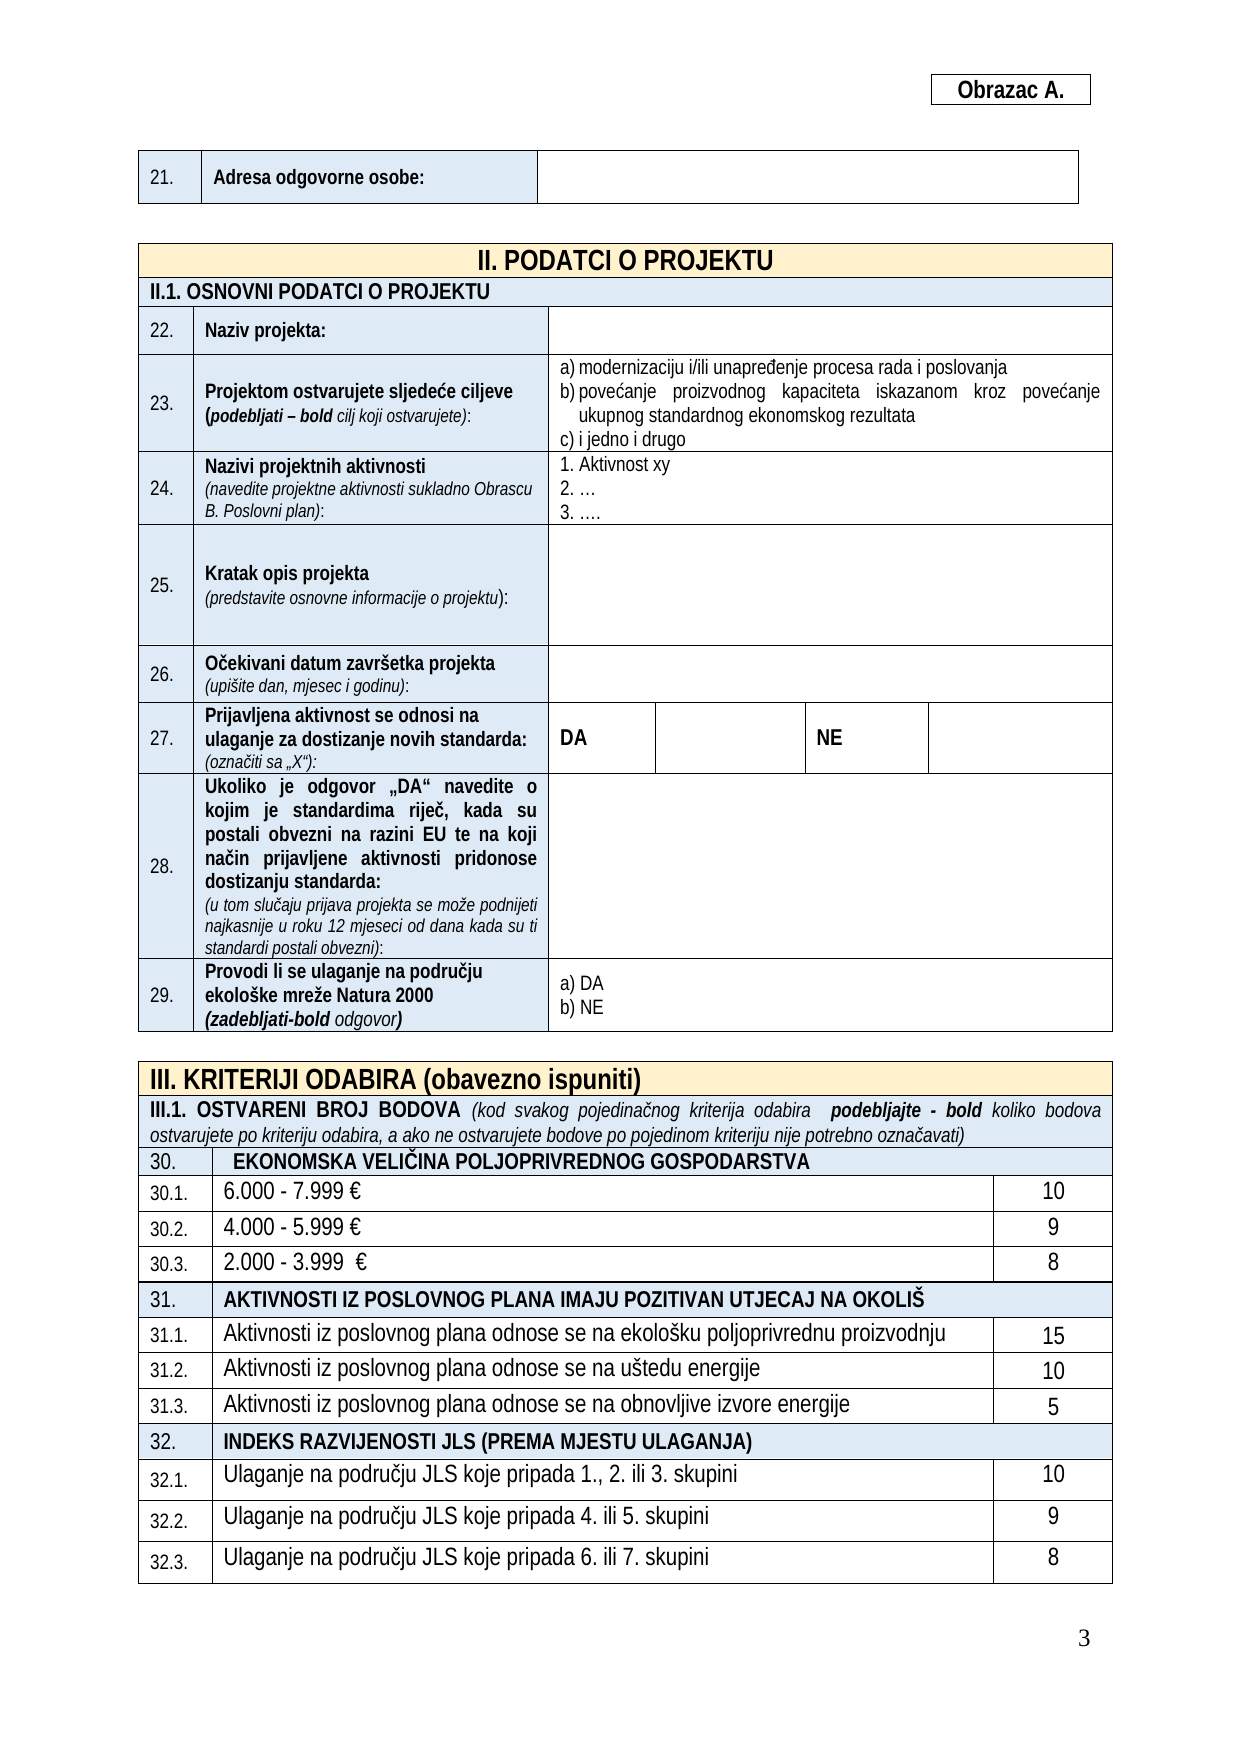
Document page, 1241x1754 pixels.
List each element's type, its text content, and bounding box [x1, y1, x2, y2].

table_cell Ukoliko je odgovor „DA“ navedite o kojim je standardima riječ, kada su postali obvezni na razini EU te na koji način prijavljene aktivnosti pridonose dostizanju standarda: (u tom slučaju prijava projekta se može podnijeti najkasnije u roku 12 mjeseci od dana kada su ti standardi postali obvezni): [194, 774, 548, 958]
table_cell 30. [139, 1148, 212, 1175]
table_cell Aktivnosti iz poslovnog plana odnose se na uštedu energije [213, 1353, 993, 1388]
table_cell 10 [994, 1460, 1112, 1500]
table_cell 29. [139, 959, 193, 1031]
table_cell 32.2. [139, 1501, 212, 1541]
table_cell 26. [139, 646, 193, 702]
table_cell Aktivnosti iz poslovnog plana odnose se na obnovljive izvore energije [213, 1389, 993, 1423]
table_cell 1. Aktivnost xy 2. … 3. …. [549, 452, 1112, 524]
table_cell 24. [139, 452, 193, 524]
table_cell EKONOMSKA VELIČINA POLJOPRIVREDNOG GOSPODARSTVA [213, 1148, 1112, 1175]
table_cell 9 [994, 1212, 1112, 1246]
table_cell 32.3. [139, 1542, 212, 1582]
table_cell 31. [139, 1283, 212, 1317]
table_cell 9 [994, 1501, 1112, 1541]
table_cell II.1. OSNOVNI PODATCI O PROJEKTU [139, 278, 1112, 306]
table_cell [549, 307, 1112, 354]
table_cell Kratak opis projekta (predstavite osnovne informacije o projektu): [194, 525, 548, 644]
table_cell 32. [139, 1424, 212, 1458]
table_cell [929, 703, 1112, 773]
table_cell Provodi li se ulaganje na području ekološke mreže Natura 2000 (zadebljati-bold odgovor) [194, 959, 548, 1031]
table_cell DA [549, 703, 655, 773]
table_cell 5 [994, 1389, 1112, 1423]
table_cell Adresa odgovorne osobe: [202, 151, 537, 203]
table_cell AKTIVNOSTI IZ POSLOVNOG PLANA IMAJU POZITIVAN UTJECAJ NA OKOLIŠ [213, 1283, 1112, 1317]
table_cell Ulaganje na području JLS koje pripada 4. ili 5. skupini [213, 1501, 993, 1541]
table_cell [549, 525, 1112, 644]
table_cell 23. [139, 355, 193, 451]
table_cell 8 [994, 1247, 1112, 1281]
table_cell 15 [994, 1318, 1112, 1352]
table_cell 27. [139, 703, 193, 773]
table_cell NE [806, 703, 928, 773]
table_cell 8 [994, 1542, 1112, 1582]
table_cell 32.1. [139, 1460, 212, 1500]
table_cell Očekivani datum završetka projekta (upišite dan, mjesec i godinu): [194, 646, 548, 702]
table_cell [549, 646, 1112, 702]
table_cell 10 [994, 1176, 1112, 1211]
table_cell 2.000 - 3.999 € [213, 1247, 993, 1281]
table_cell 22. [139, 307, 193, 354]
table_cell Projektom ostvarujete sljedeće ciljeve (podebljati – bold cilj koji ostvarujete): [194, 355, 548, 451]
table_cell a) DA b) NE [549, 959, 1112, 1031]
table_cell [656, 703, 805, 773]
table_cell [549, 774, 1112, 958]
table_cell Nazivi projektnih aktivnosti (navedite projektne aktivnosti sukladno Obrascu B. Poslovni plan): [194, 452, 548, 524]
table_cell 30.3. [139, 1247, 212, 1281]
table_cell 21. [139, 151, 201, 203]
table_header III. KRITERIJI ODABIRA (obavezno ispuniti) [139, 1062, 1112, 1095]
table_header II. PODATCI O PROJEKTU [139, 244, 1112, 277]
table_cell 30.2. [139, 1212, 212, 1246]
table_cell [538, 151, 1078, 203]
table_cell Aktivnosti iz poslovnog plana odnose se na ekološku poljoprivrednu proizvodnju [213, 1318, 993, 1352]
table_cell modernizaciju i/ili unapređenje procesa rada i poslovanja povećanje proizvodnog kapaciteta iskazanom kroz povećanje ukupnog standardnog ekonomskog rezultata i jedno i drugo [549, 355, 1112, 451]
table_cell Ulaganje na području JLS koje pripada 6. ili 7. skupini [213, 1542, 993, 1582]
table_cell 30.1. [139, 1176, 212, 1211]
table_cell 31.1. [139, 1318, 212, 1352]
table_cell 10 [994, 1353, 1112, 1388]
table_cell Prijavljena aktivnost se odnosi na ulaganje za dostizanje novih standarda: (označiti sa „X“): [194, 703, 548, 773]
table_cell Naziv projekta: [194, 307, 548, 354]
table_cell Ulaganje na području JLS koje pripada 1., 2. ili 3. skupini [213, 1460, 993, 1500]
table_cell 25. [139, 525, 193, 644]
table_cell 28. [139, 774, 193, 958]
table_cell 6.000 - 7.999 € [213, 1176, 993, 1211]
table_cell INDEKS RAZVIJENOSTI JLS (PREMA MJESTU ULAGANJA) [213, 1424, 1112, 1458]
table_cell 31.3. [139, 1389, 212, 1423]
table_cell 31.2. [139, 1353, 212, 1388]
table_cell III.1. OSTVARENI BROJ BODOVA (kod svakog pojedinačnog kriterija odabira podebljajte - bold koliko bodova ostvarujete po kriteriju odabira, a ako ne ostvarujete bodove po pojedinom kriteriju nije potrebno označavati) [139, 1096, 1112, 1147]
table_cell 4.000 - 5.999 € [213, 1212, 993, 1246]
